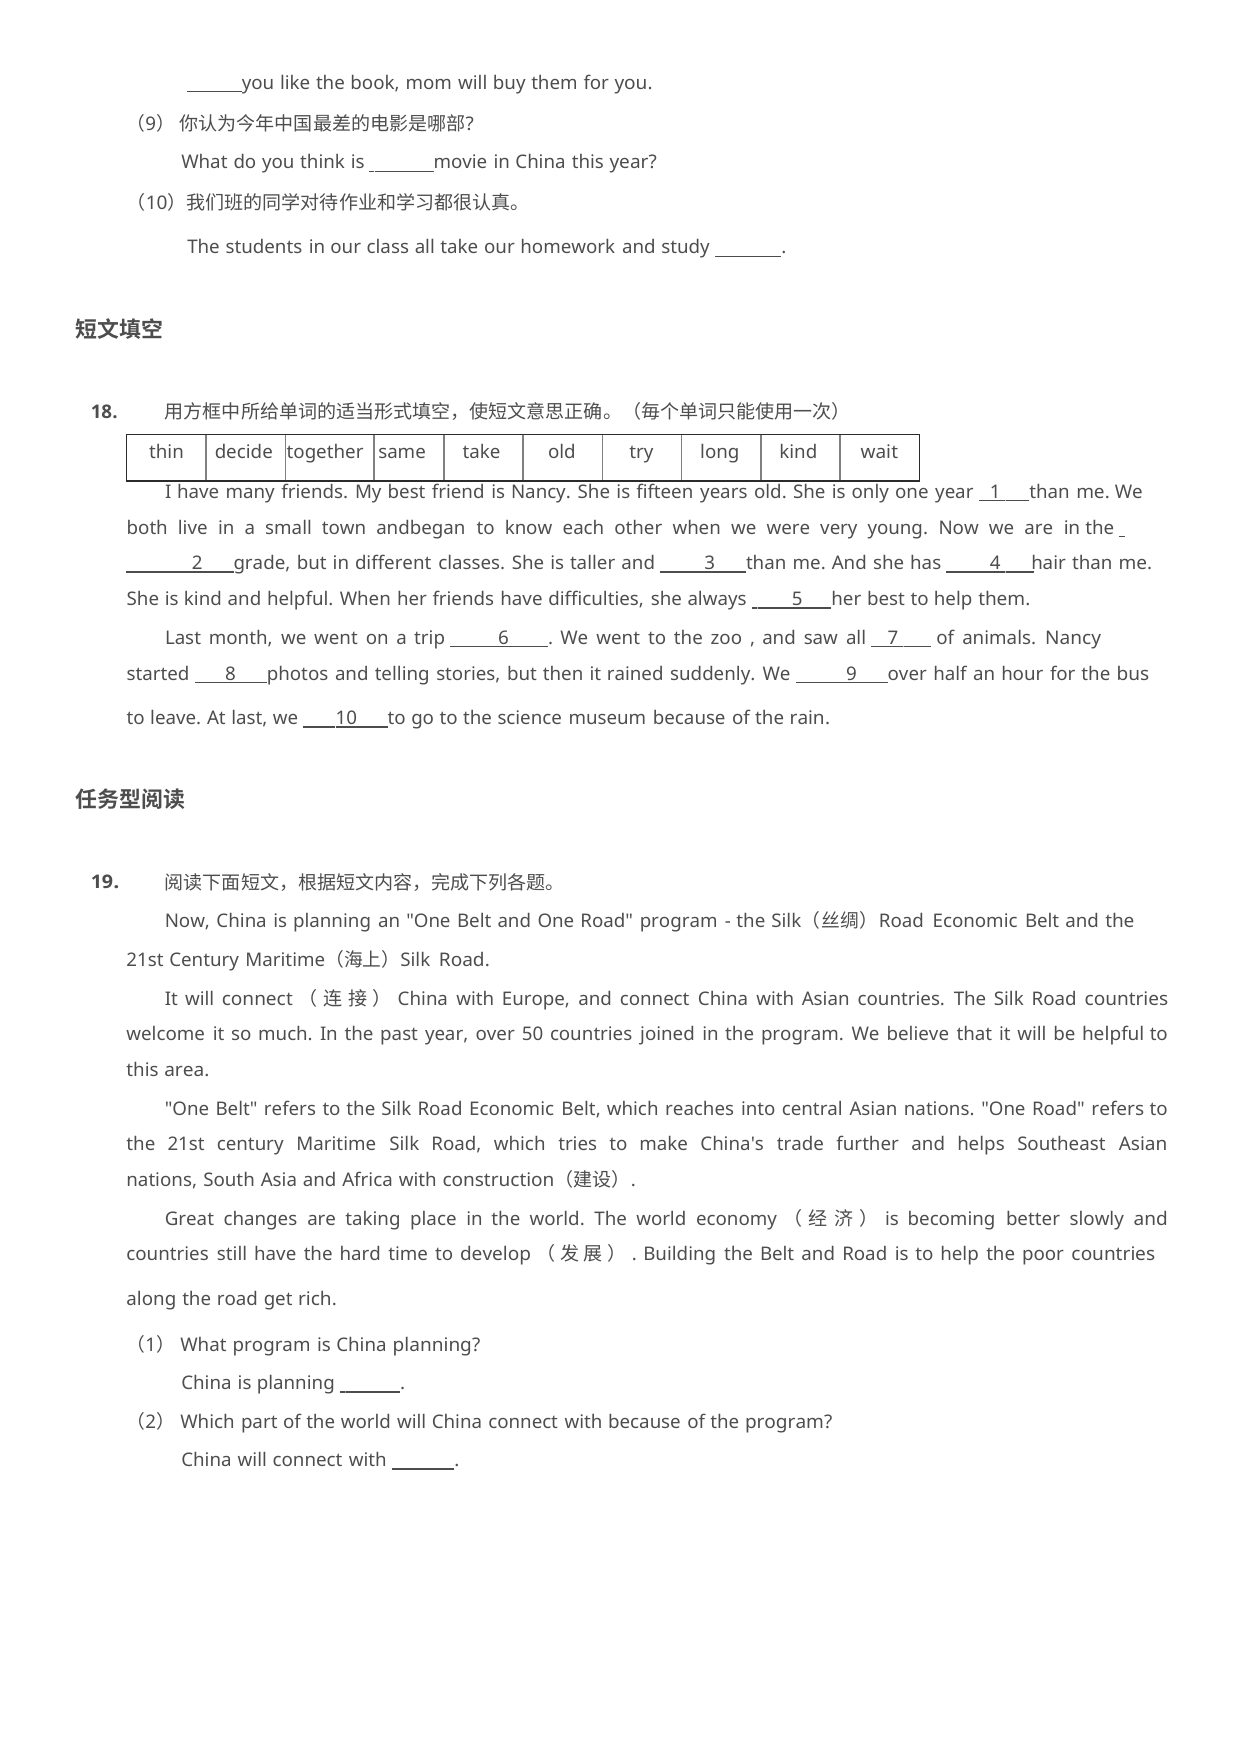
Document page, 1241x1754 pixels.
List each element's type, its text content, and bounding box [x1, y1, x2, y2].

text Now, China is planning an "One Belt and One Road" program - the Silk（丝绸）Road Economic Belt and the [164, 907, 1176, 933]
text （2） Which part of the world will China connect with because of the program? [126, 1408, 1176, 1434]
text Great changes are taking place in the world. The world economy （ 经 济 ） is becoming better slowly and countries still have the hard time to develop （ 发 展 ） . Building the Belt and Road is to help the poor countries [126, 1205, 1168, 1266]
text What do you think is movie in China this year? [181, 149, 1176, 174]
text 21st Century Maritime（海上）Silk Road. [126, 946, 1176, 972]
text "One Belt" refers to the Silk Road Economic Belt, which reaches into central Asian nations. "One Road" refers to the 21st century Maritime Silk Road, which tries to make China's trade further and helps Southeast Asian nations, South Asia and Africa with construction（建设）. [126, 1095, 1168, 1192]
text 18. 用方框中所给单词的适当形式填空，使短文意思正确。（毎个单词只能使用一次） [91, 397, 1176, 424]
text 19. [91, 868, 123, 894]
text 阅读下面短文，根据短文内容，完成下列各题。 [164, 868, 1176, 894]
text Last month, we went on a trip 6 . We went to the zoo , and saw all 7 of animals. Nancy started 8 photos and telling stories, but then it rained suddenly. We 9 over half an hour for the bus [126, 624, 1168, 685]
text It will connect （ 连 接 ） China with Europe, and connect China with Asian countries. The Silk Road countries welcome it so much. In the past year, over 50 countries joined in the program. We believe that it will be helpful to this area. [126, 985, 1168, 1082]
text along the road get rich. [126, 1279, 1176, 1310]
text China will connect with . [181, 1447, 1176, 1472]
text China is planning . [181, 1369, 1176, 1395]
text I have many friends. My best friend is Nancy. She is fifteen years old. She is only one year 1 than me. We both live in a small town andbegan to know each other when we were very young. Now we are in the 2 grade, but in different classes. She is taller and 3 than me. And she has 4 hair than me. She is kind and helpful. When her friends have difficulties, she always 5 her best to help them. [126, 478, 1168, 611]
text （9） 你认为今年中国最差的电影是哪部? [126, 108, 1176, 136]
text （1） What program is China planning? [126, 1330, 1176, 1356]
text 任务型阅读 [75, 785, 1176, 813]
text 短文填空 [75, 314, 1176, 343]
text The students in our class all take our homework and study . [187, 228, 1176, 259]
text you like the book, mom will buy them for you. [187, 64, 1176, 95]
text thin decide together same take old try long kind wait [149, 438, 1176, 464]
text （10）我们班的同学对待作业和学习都很认真。 [126, 187, 1176, 215]
text to leave. At last, we 10 to go to the science museum because of the rain. [126, 698, 1176, 729]
